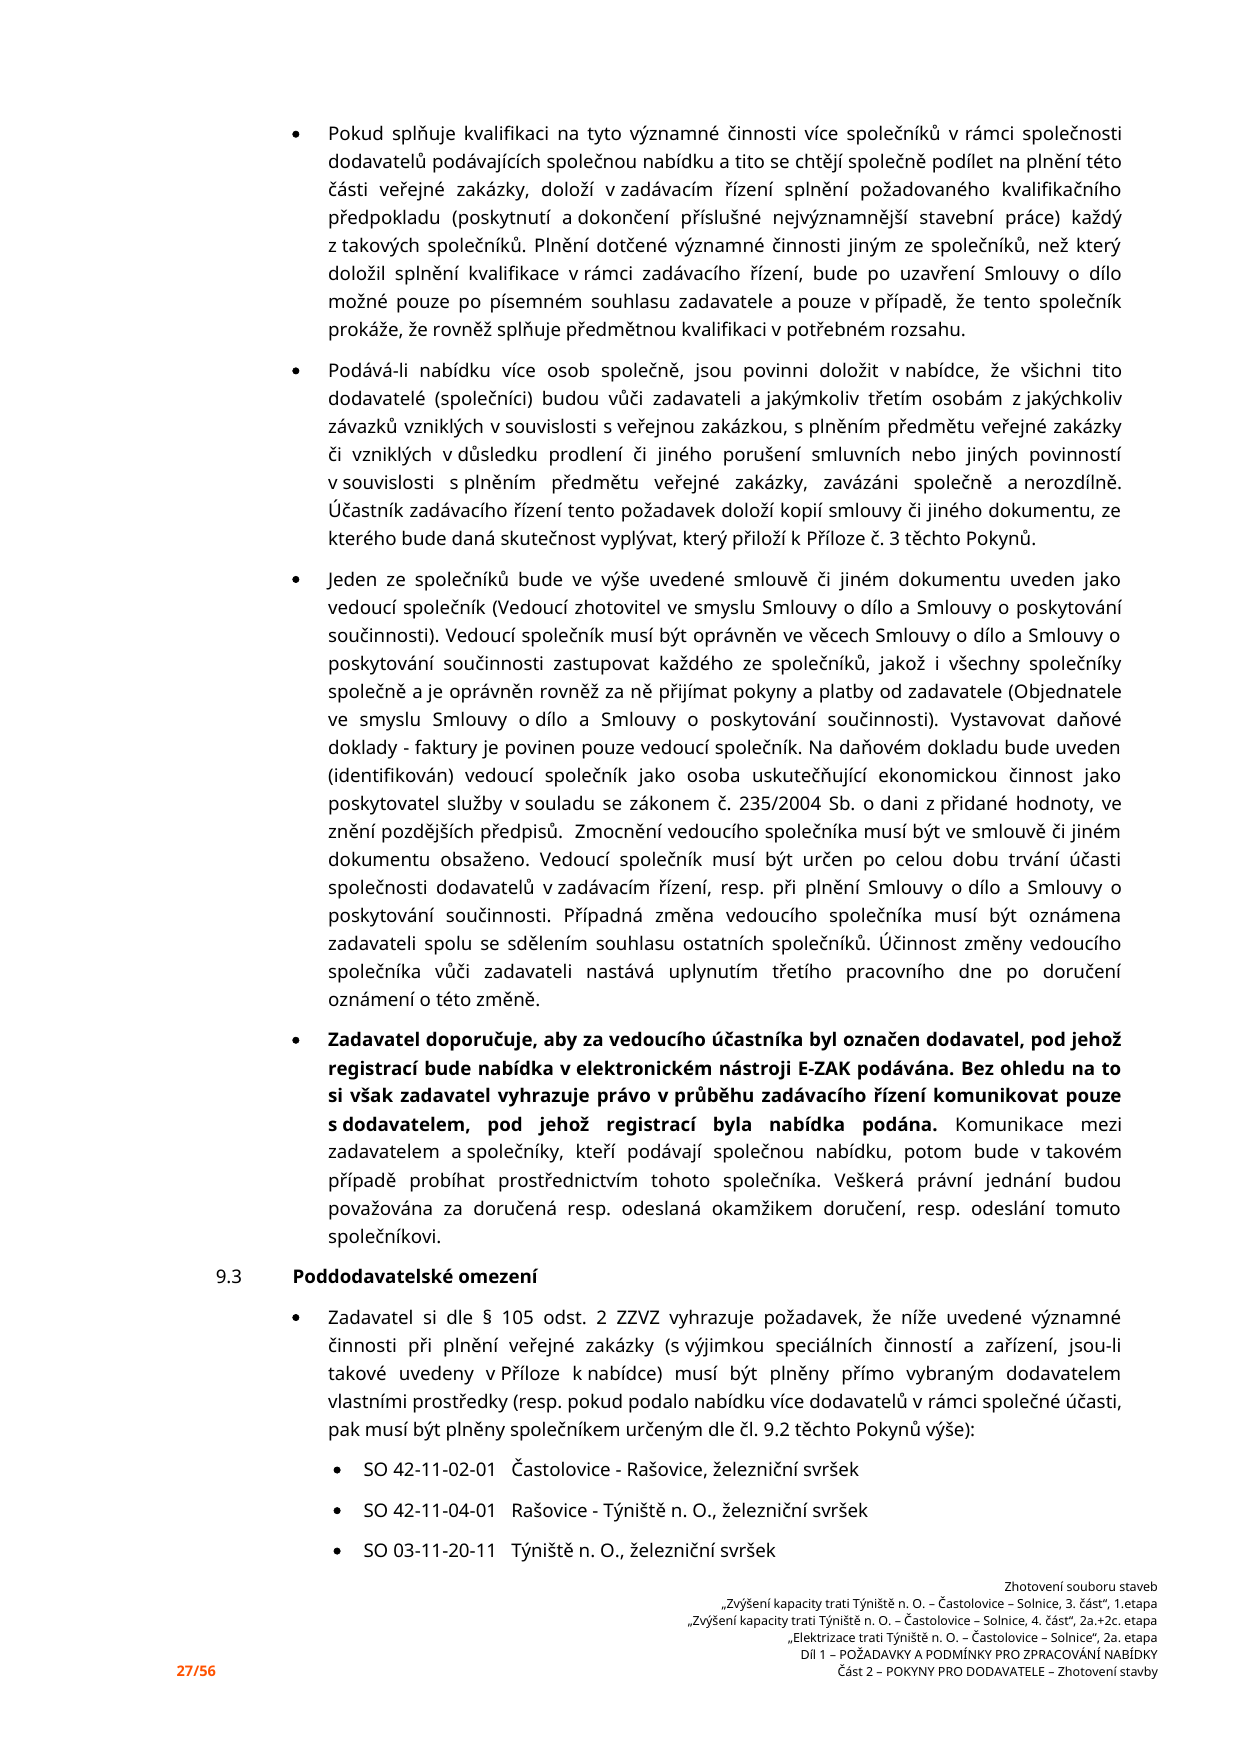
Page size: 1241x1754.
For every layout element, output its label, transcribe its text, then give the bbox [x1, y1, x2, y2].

text Podává-li nabídku více osob společně, jsou povinni doložit v nabídce, že všichni tito dodavatelé (společníci) budou vůči zadavateli a jakýmkoliv třetím osobám z jakýchkoliv závazků vzniklých v souvislosti s veřejnou zakázkou, s plněním předmětu veřejné zakázky či vzniklých v důsledku prodlení či jiného porušení smluvních nebo jiných povinností v souvislosti s plněním předmětu veřejné zakázky, zavázáni společně a nerozdílně. Účastník zadávacího řízení tento požadavek doloží kopií smlouvy či jiného dokumentu, ze kterého bude daná skutečnost vyplývat, který přiloží k Příloze č. 3 těchto Pokynů. [292, 357, 1122, 551]
text SO 42-11-04-01 Rašovice - Týniště n. O., železniční svršek [328, 1497, 1122, 1523]
text Jeden ze společníků bude ve výše uvedené smlouvě či jiném dokumentu uveden jako vedoucí společník (Vedoucí zhotovitel ve smyslu Smlouvy o dílo a Smlouvy o poskytování součinnosti). Vedoucí společník musí být oprávněn ve věcech Smlouvy o dílo a Smlouvy o poskytování součinnosti zastupovat každého ze společníků, jakož i všechny společníky společně a je oprávněn rovněž za ně přijímat pokyny a platby od zadavatele (Objednatele ve smyslu Smlouvy o dílo a Smlouvy o poskytování součinnosti). Vystavovat daňové doklady - faktury je povinen pouze vedoucí společník. Na daňovém dokladu bude uveden (identifikován) vedoucí společník jako osoba uskutečňující ekonomickou činnost jako poskytovatel služby v souladu se zákonem č. 235/2004 Sb. o dani z přidané hodnoty, ve znění pozdějších předpisů. Zmocnění vedoucího společníka musí být ve smlouvě či jiném dokumentu obsaženo. Vedoucí společník musí být určen po celou dobu trvání účasti společnosti dodavatelů v zadávacím řízení, resp. při plnění Smlouvy o dílo a Smlouvy o poskytování součinnosti. Případná změna vedoucího společníka musí být oznámena zadavateli spolu se sdělením souhlasu ostatních společníků. Účinnost změny vedoucího společníka vůči zadavateli nastává uplynutím třetího pracovního dne po doručení oznámení o této změně. [292, 566, 1122, 1012]
text SO 03-11-20-11 Týniště n. O., železniční svršek [328, 1538, 1122, 1563]
text Zadavatel si dle § 105 odst. 2 ZZVZ vyhrazuje požadavek, že níže uvedené významné činnosti při plnění veřejné zakázky (s výjimkou speciálních činností a zařízení, jsou-li takové uvedeny v Příloze k nabídce) musí být plněny přímo vybraným dodavatelem vlastními prostředky (resp. pokud podalo nabídku více dodavatelů v rámci společné účasti, pak musí být plněny společníkem určeným dle čl. 9.2 těchto Pokynů výše): [292, 1304, 1122, 1442]
text Zadavatel doporučuje, aby za vedoucího účastníka byl označen dodavatel, pod jehož registrací bude nabídka v elektronickém nástroji E-ZAK podávána. Bez ohledu na to si však zadavatel vyhrazuje právo v průběhu zadávacího řízení komunikovat pouze s dodavatelem, pod jehož registrací byla nabídka podána. Komunikace mezi zadavatelem a společníky, kteří podávají společnou nabídku, potom bude v takovém případě probíhat prostřednictvím tohoto společníka. Veškerá právní jednání budou považována za doručená resp. odeslaná okamžikem doručení, resp. odeslání tomuto společníkovi. [292, 1027, 1122, 1248]
text SO 42-11-02-01 Častolovice - Rašovice, železniční svršek [328, 1457, 1122, 1482]
text Pokud splňuje kvalifikaci na tyto významné činnosti více společníků v rámci společnosti dodavatelů podávajících společnou nabídku a tito se chtějí společně podílet na plnění této části veřejné zakázky, doloží v zadávacím řízení splnění požadovaného kvalifikačního předpokladu (poskytnutí a dokončení příslušné nejvýznamnější stavební práce) každý z takových společníků. Plnění dotčené významné činnosti jiným ze společníků, než který doložil splnění kvalifikace v rámci zadávacího řízení, bude po uzavření Smlouvy o dílo možné pouze po písemném souhlasu zadavatele a pouze v případě, že tento společník prokáže, že rovněž splňuje předmětnou kvalifikaci v potřebném rozsahu. [292, 121, 1122, 342]
text Poddodavatelské omezení [216, 1263, 1122, 1289]
